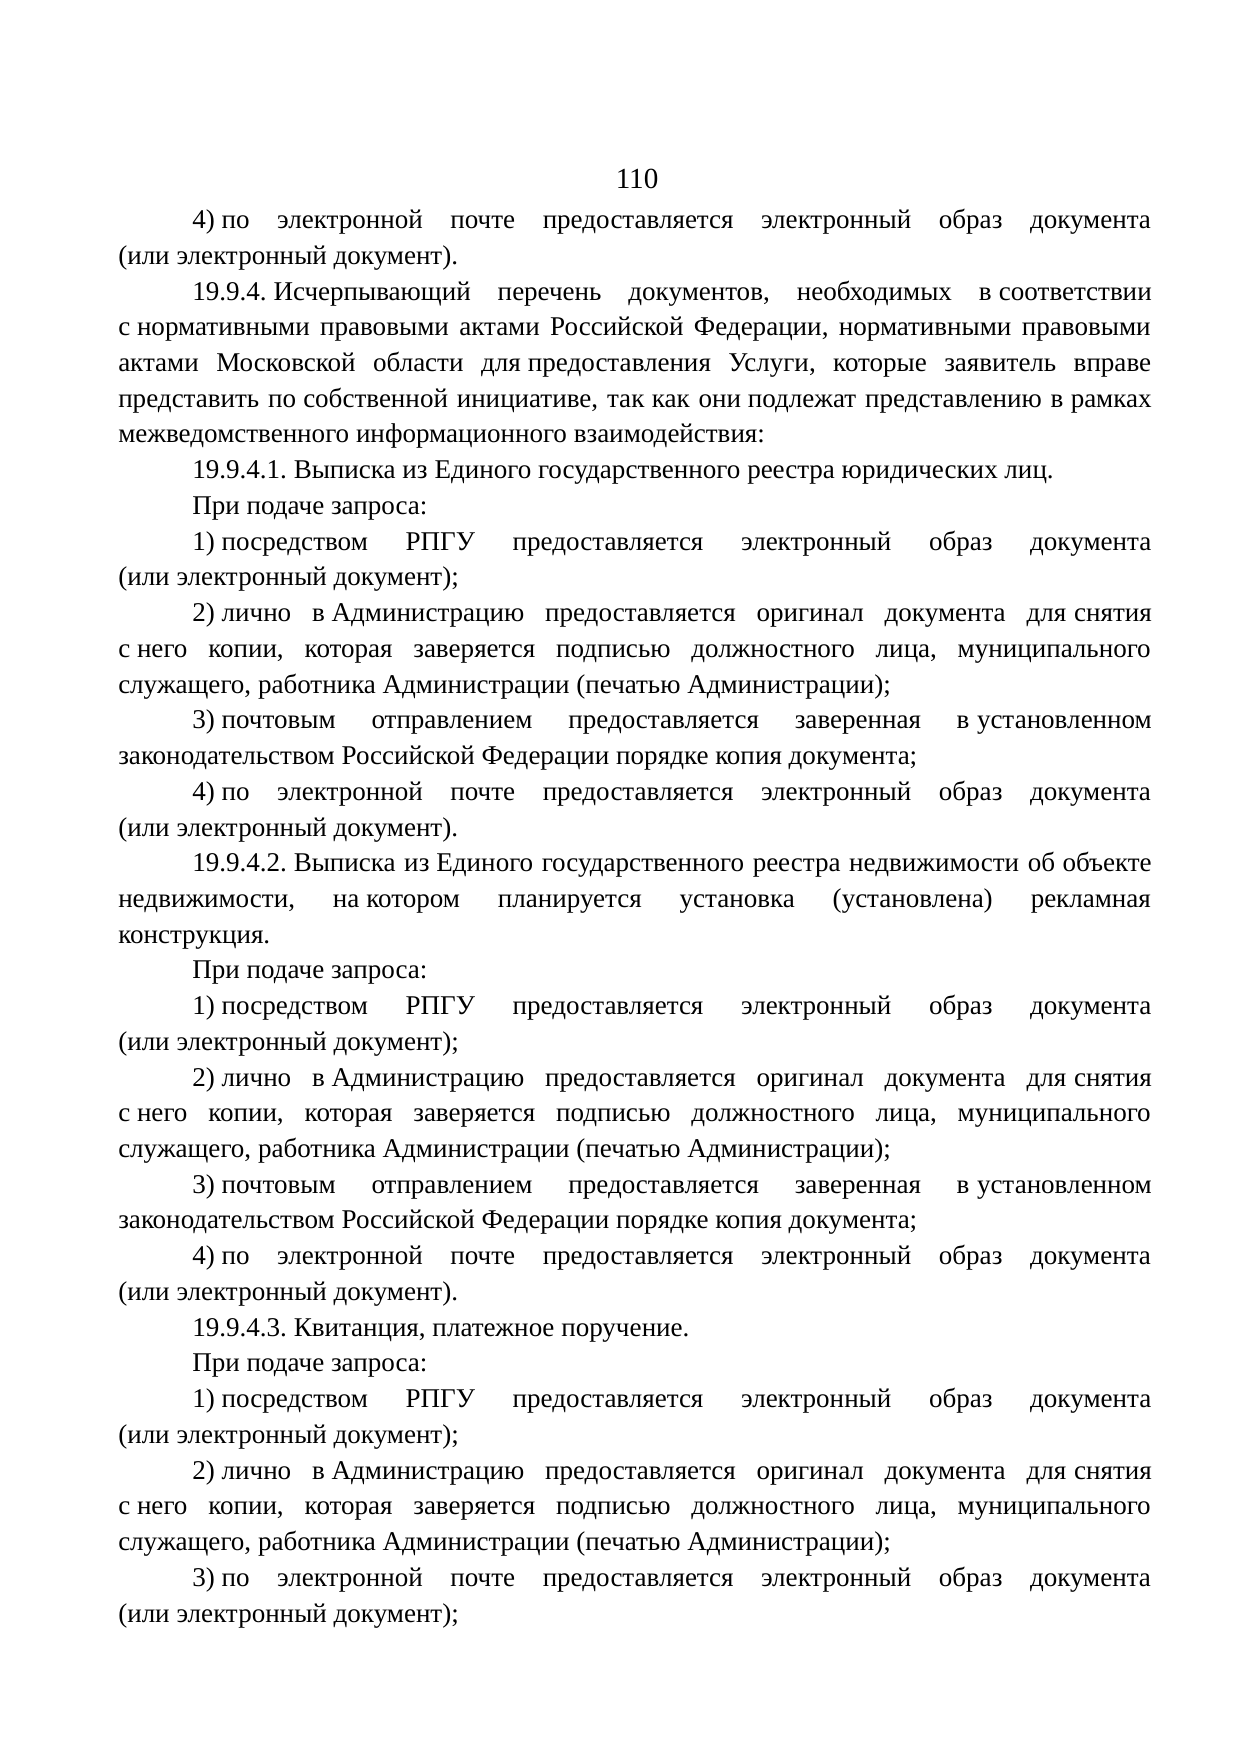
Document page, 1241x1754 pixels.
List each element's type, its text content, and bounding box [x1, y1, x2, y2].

text 3) почтовым отправлением предоставляется заверенная в установленном законодательством Российской Федерации порядке копия документа; [118, 703, 1152, 770]
text 4) по электронной почте предоставляется электронный образ документа (или электронный документ). [118, 203, 1152, 270]
text 2) лично в Администрацию предоставляется оригинал документа для снятия с него копии, которая заверяется подписью должностного лица, муниципального служащего, работника Администрации (печатью Администрации); [118, 1061, 1152, 1163]
text 19.9.4.3. Квитанция, платежное поручение. [118, 1311, 1152, 1342]
text 4) по электронной почте предоставляется электронный образ документа (или электронный документ). [118, 775, 1152, 842]
text 19.9.4.1. Выписка из Единого государственного реестра юридических лиц. [118, 453, 1152, 484]
text 2) лично в Администрацию предоставляется оригинал документа для снятия с него копии, которая заверяется подписью должностного лица, муниципального служащего, работника Администрации (печатью Администрации); [118, 1454, 1152, 1556]
text 1) посредством РПГУ предоставляется электронный образ документа (или электронный документ); [118, 525, 1152, 592]
text 3) по электронной почте предоставляется электронный образ документа (или электронный документ); [118, 1561, 1152, 1628]
text 19.9.4. Исчерпывающий перечень документов, необходимых в соответствии с нормативными правовыми актами Российской Федерации, нормативными правовыми актами Московской области для предоставления Услуги, которые заявитель вправе представить по собственной инициативе, так как они подлежат представлению в рамках межведомственного информационного взаимодействия: [118, 275, 1152, 449]
text 2) лично в Администрацию предоставляется оригинал документа для снятия с него копии, которая заверяется подписью должностного лица, муниципального служащего, работника Администрации (печатью Администрации); [118, 596, 1152, 699]
text При подаче запроса: [118, 953, 1152, 985]
text 4) по электронной почте предоставляется электронный образ документа (или электронный документ). [118, 1239, 1152, 1306]
text 3) почтовым отправлением предоставляется заверенная в установленном законодательством Российской Федерации порядке копия документа; [118, 1168, 1152, 1235]
text 19.9.4.2. Выписка из Единого государственного реестра недвижимости об объекте недвижимости, на котором планируется установка (установлена) рекламная конструкция. [118, 846, 1152, 949]
text При подаче запроса: [118, 1347, 1152, 1378]
text 1) посредством РПГУ предоставляется электронный образ документа (или электронный документ); [118, 1382, 1152, 1449]
text При подаче запроса: [118, 489, 1152, 520]
text 1) посредством РПГУ предоставляется электронный образ документа (или электронный документ); [118, 989, 1152, 1056]
